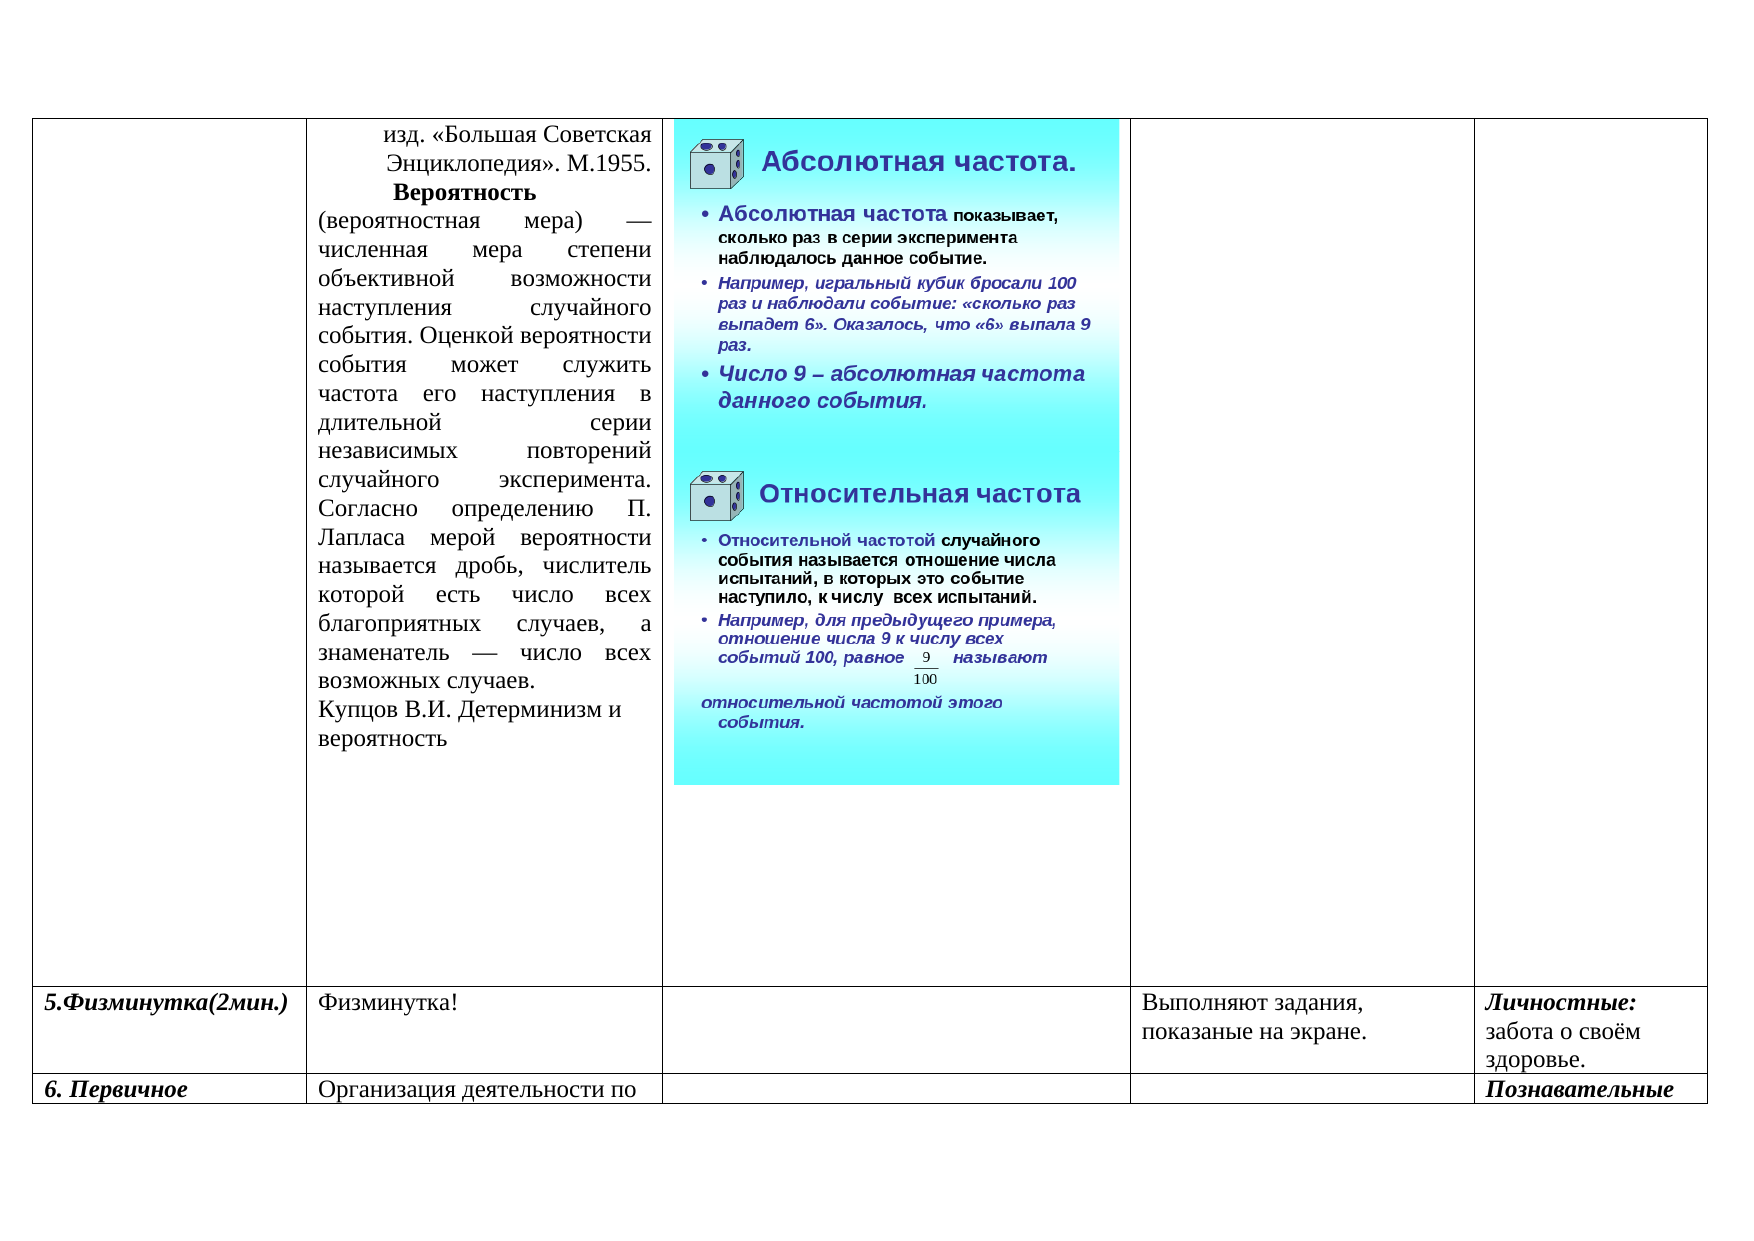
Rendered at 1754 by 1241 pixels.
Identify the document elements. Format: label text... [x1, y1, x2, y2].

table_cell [1131, 119, 1474, 986]
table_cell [1131, 1074, 1474, 1103]
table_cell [33, 1074, 306, 1103]
table_cell [663, 987, 1130, 1073]
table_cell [663, 1074, 1130, 1103]
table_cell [1475, 1074, 1707, 1103]
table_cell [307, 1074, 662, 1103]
table_cell 5.Физминутка(2мин.) [33, 987, 306, 1073]
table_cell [663, 119, 1130, 986]
table_cell Физминутка! [307, 987, 662, 1073]
table_cell Личностные: забота о своём здоровье. [1475, 987, 1707, 1073]
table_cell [33, 119, 306, 986]
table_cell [1475, 119, 1707, 986]
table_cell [307, 119, 662, 986]
table_cell Выполняют задания, показаные на экране. [1131, 987, 1474, 1073]
